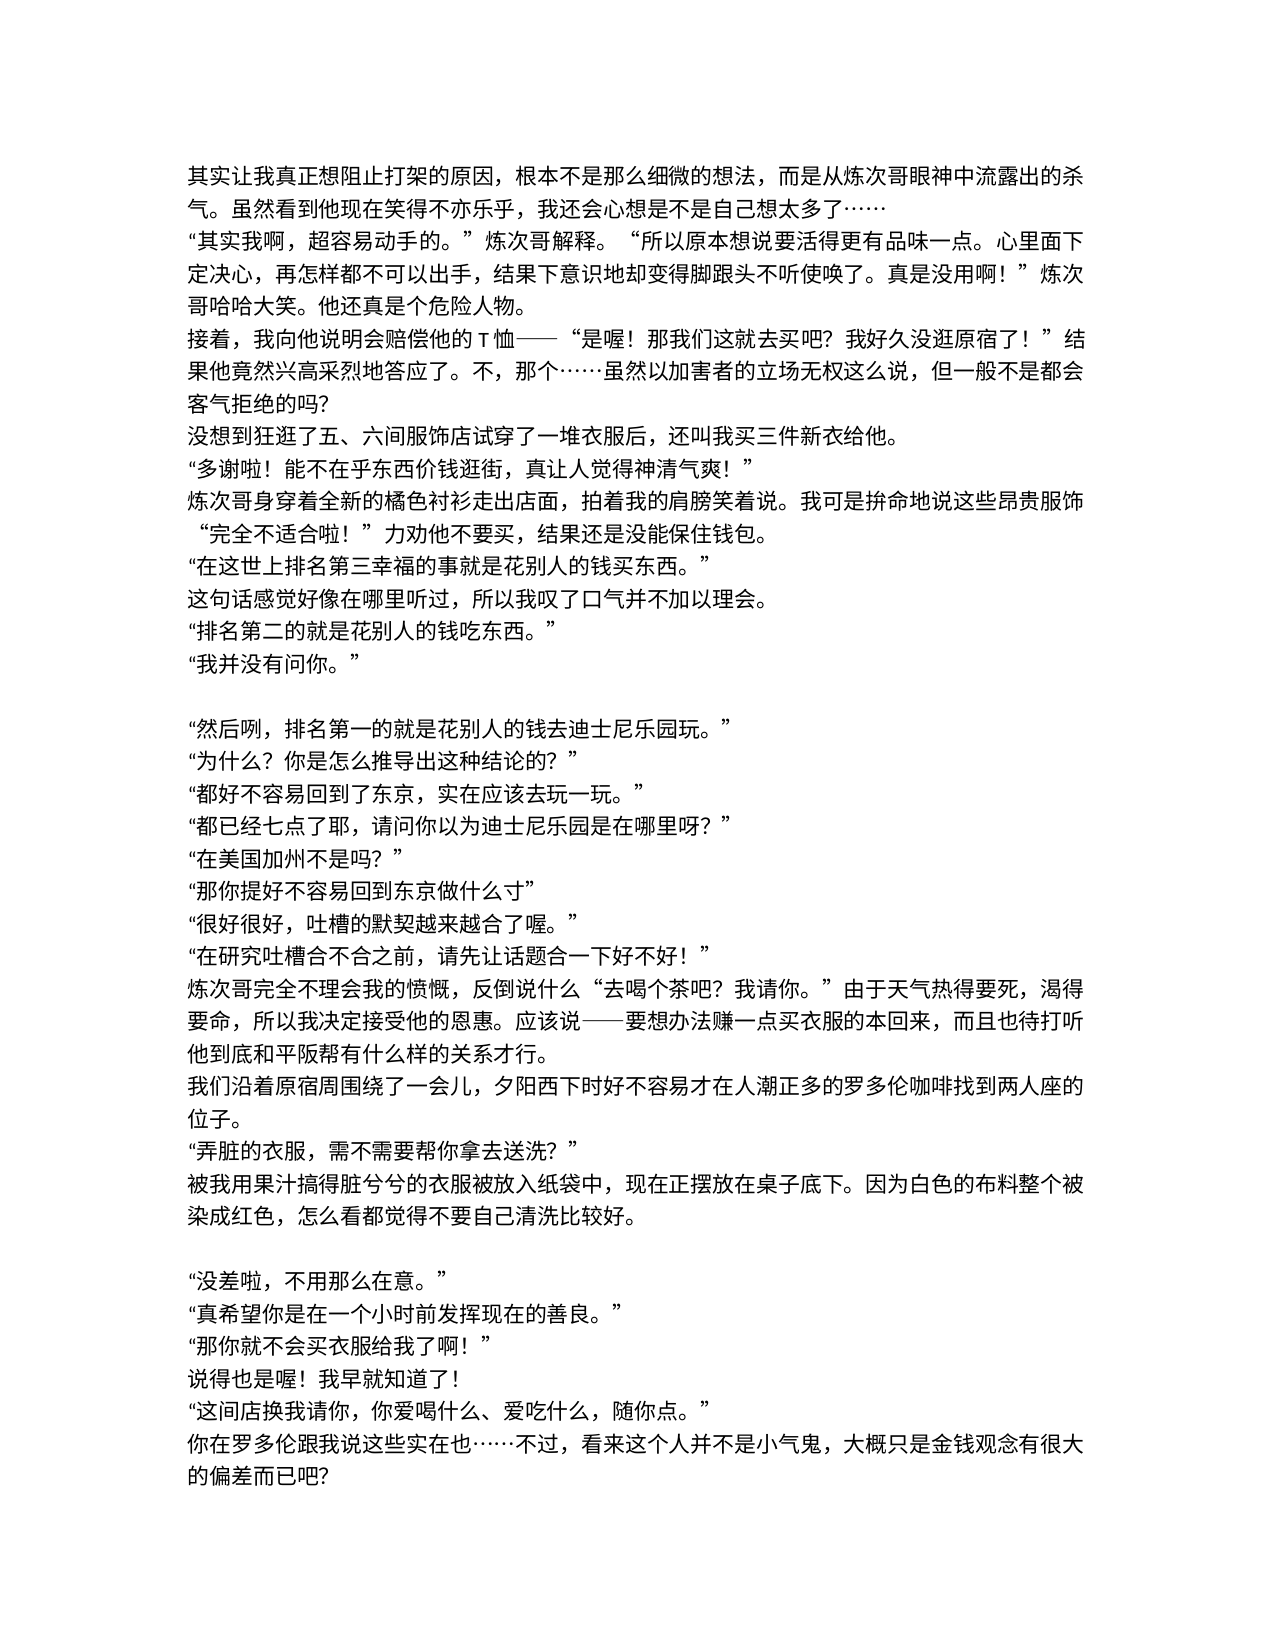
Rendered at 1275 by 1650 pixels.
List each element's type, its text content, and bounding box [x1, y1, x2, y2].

text “在研究吐槽合不合之前，请先让话题合一下好不好！” [187, 939, 1087, 971]
text “很好很好，吐槽的默契越来越合了喔。” [187, 906, 1087, 939]
text 你在罗多伦跟我说这些实在也……不过，看来这个人并不是小气鬼，大概只是金钱观念有很大的偏差而已吧？ [187, 1426, 1087, 1491]
text 被我用果汁搞得脏兮兮的衣服被放入纸袋中，现在正摆放在桌子底下。因为白色的布料整个被染成红色，怎么看都觉得不要自己清洗比较好。 [187, 1166, 1087, 1231]
text “弄脏的衣服，需不需要帮你拿去送洗？” [187, 1134, 1087, 1166]
text “在美国加州不是吗？” [187, 841, 1087, 874]
text “没差啦，不用那么在意。” [187, 1264, 1087, 1296]
text “那你提好不容易回到东京做什么寸” [187, 874, 1087, 906]
text “我并没有问你。” [187, 646, 1087, 679]
text 这句话感觉好像在哪里听过，所以我叹了口气并不加以理会。 [187, 581, 1087, 614]
text “都已经七点了耶，请问你以为迪士尼乐园是在哪里呀？” [187, 809, 1087, 841]
text 炼次哥身穿着全新的橘色衬衫走出店面，拍着我的肩膀笑着说。我可是拚命地说这些昂贵服饰“完全不适合啦！”力劝他不要买，结果还是没能保住钱包。 [187, 484, 1087, 549]
text “都好不容易回到了东京，实在应该去玩一玩。” [187, 776, 1087, 809]
text “为什么？你是怎么推导出这种结论的？” [187, 744, 1087, 776]
text 其实让我真正想阻止打架的原因，根本不是那么细微的想法，而是从炼次哥眼神中流露出的杀气。虽然看到他现在笑得不亦乐乎，我还会心想是不是自己想太多了…… [187, 159, 1087, 224]
text “那你就不会买衣服给我了啊！” [187, 1329, 1087, 1361]
text “其实我啊，超容易动手的。”炼次哥解释。“所以原本想说要活得更有品味一点。心里面下定决心，再怎样都不可以出手，结果下意识地却变得脚跟头不听使唤了。真是没用啊！”炼次哥哈哈大笑。他还真是个危险人物。 [187, 224, 1087, 321]
text 没想到狂逛了五、六间服饰店试穿了一堆衣服后，还叫我买三件新衣给他。 [187, 419, 1087, 451]
text “多谢啦！能不在乎东西价钱逛街，真让人觉得神清气爽！” [187, 451, 1087, 484]
text “这间店换我请你，你爱喝什么、爱吃什么，随你点。” [187, 1394, 1087, 1426]
text 接着，我向他说明会赔偿他的T恤——“是喔！那我们这就去买吧？我好久没逛原宿了！”结果他竟然兴高采烈地答应了。不，那个……虽然以加害者的立场无权这么说，但一般不是都会客气拒绝的吗？ [187, 321, 1087, 419]
text 我们沿着原宿周围绕了一会儿，夕阳西下时好不容易才在人潮正多的罗多伦咖啡找到两人座的位子。 [187, 1069, 1087, 1134]
text “排名第二的就是花别人的钱吃东西。” [187, 614, 1087, 646]
text 说得也是喔！我早就知道了！ [187, 1361, 1087, 1394]
text 炼次哥完全不理会我的愤慨，反倒说什么“去喝个茶吧？我请你。”由于天气热得要死，渴得要命，所以我决定接受他的恩惠。应该说——要想办法赚一点买衣服的本回来，而且也待打听他到底和平阪帮有什么样的关系才行。 [187, 971, 1087, 1069]
text “在这世上排名第三幸福的事就是花别人的钱买东西。” [187, 549, 1087, 581]
text “然后咧，排名第一的就是花别人的钱去迪士尼乐园玩。” [187, 711, 1087, 744]
text “真希望你是在一个小时前发挥现在的善良。” [187, 1296, 1087, 1329]
